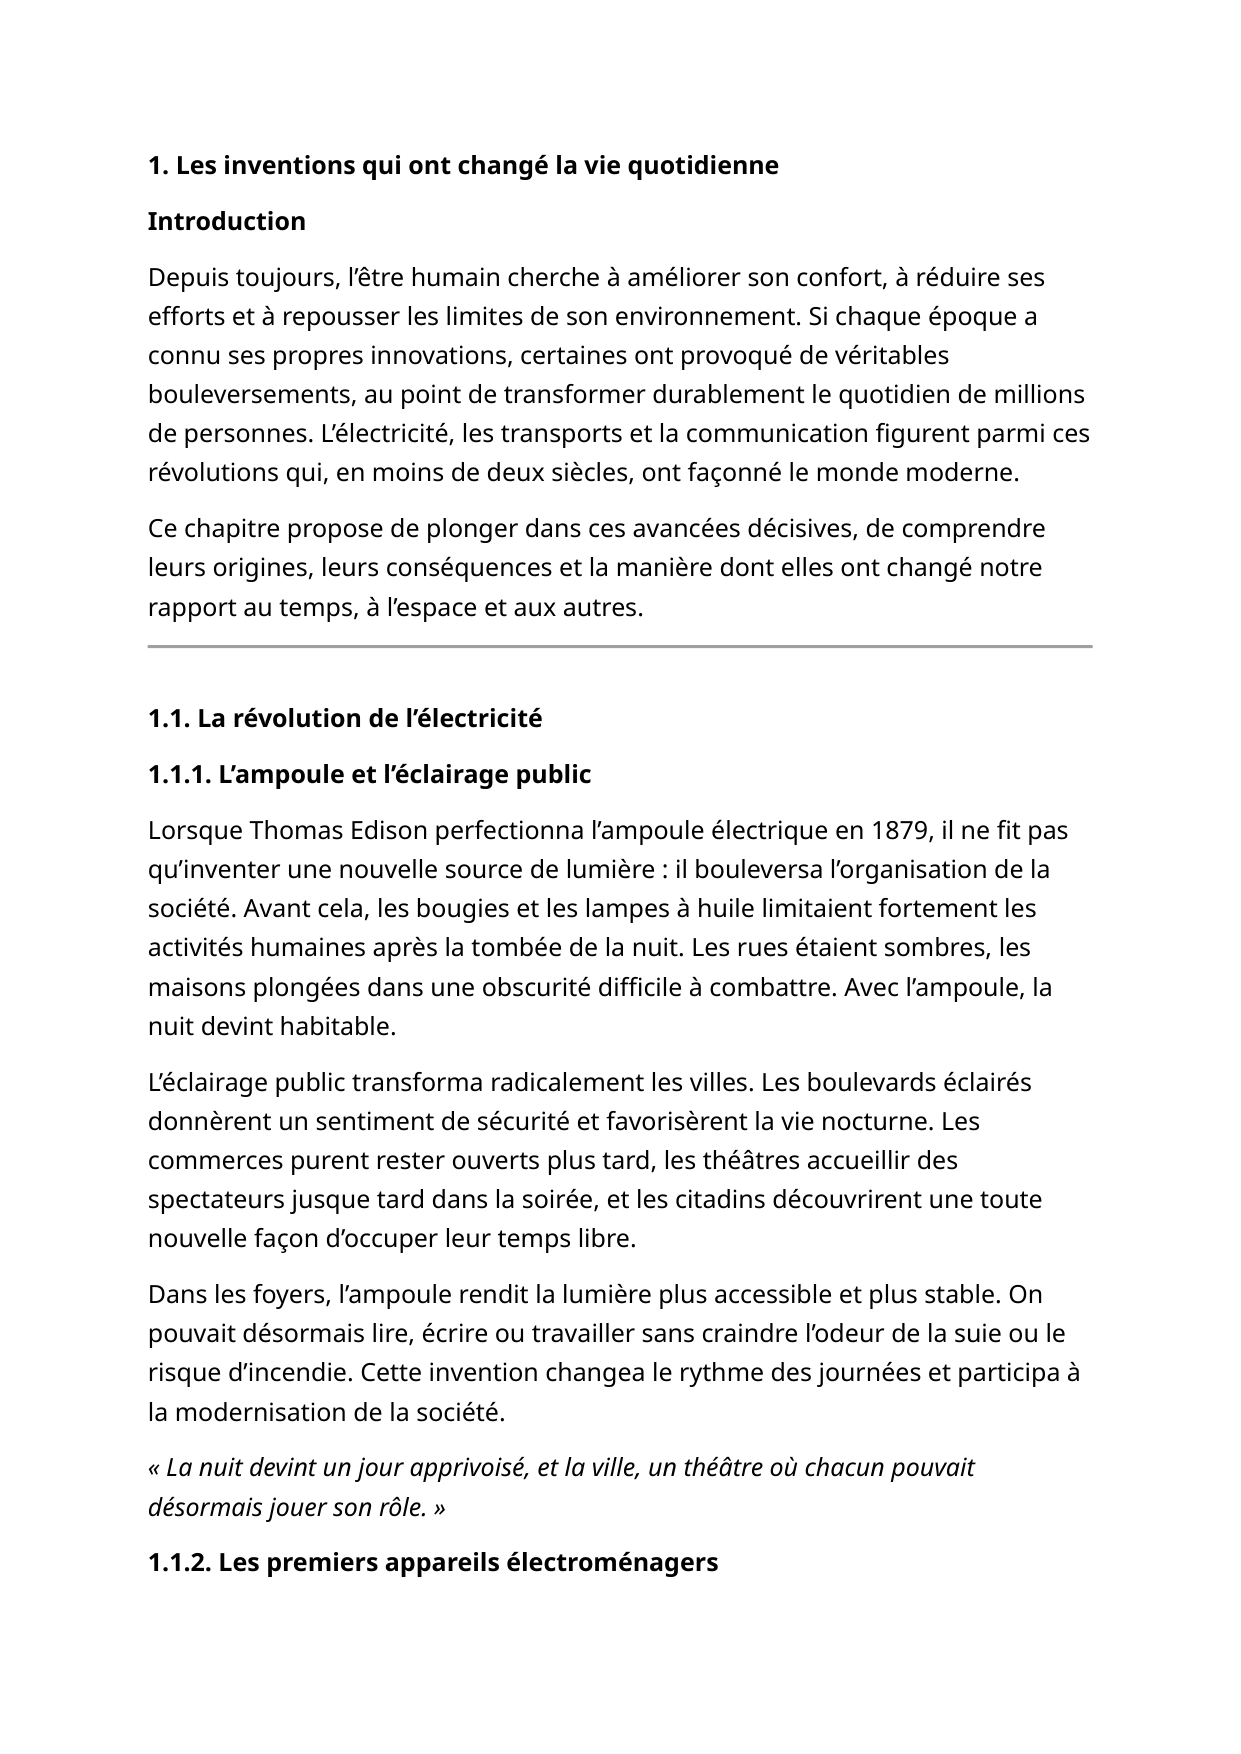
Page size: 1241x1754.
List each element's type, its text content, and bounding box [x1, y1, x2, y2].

text 1.1.1. L’ampoule et l’éclairage public [148, 757, 1093, 791]
text 1. Les inventions qui ont changé la vie quotidienne [148, 148, 1093, 182]
text « La nuit devint un jour apprivoisé, et la ville, un théâtre où chacun pouvait désormais jouer son rôle. » [148, 1450, 1093, 1523]
text Introduction [148, 203, 1093, 237]
text Dans les foyers, l’ampoule rendit la lumière plus accessible et plus stable. On pouvait désormais lire, écrire ou travailler sans craindre l’odeur de la suie ou le risque d’incendie. Cette invention changea le rythme des journées et participa à la modernisation de la société. [148, 1277, 1093, 1428]
text L’éclairage public transforma radicalement les villes. Les boulevards éclairés donnèrent un sentiment de sécurité et favorisèrent la vie nocturne. Les commerces purent rester ouverts plus tard, les théâtres accueillir des spectateurs jusque tard dans la soirée, et les citadins découvrirent une toute nouvelle façon d’occuper leur temps libre. [148, 1064, 1093, 1255]
text Lorsque Thomas Edison perfectionna l’ampoule électrique en 1879, il ne fit pas qu’inventer une nouvelle source de lumière : il bouleversa l’organisation de la société. Avant cela, les bougies et les lampes à huile limitaient fortement les activités humaines après la tombée de la nuit. Les rues étaient sombres, les maisons plongées dans une obscurité difficile à combattre. Avec l’ampoule, la nuit devint habitable. [148, 813, 1093, 1042]
text 1.1.2. Les premiers appareils électroménagers [148, 1545, 1093, 1579]
text 1.1. La révolution de l’électricité [148, 701, 1093, 735]
text Ce chapitre propose de plonger dans ces avancées décisives, de comprendre leurs origines, leurs conséquences et la manière dont elles ont changé notre rapport au temps, à l’espace et aux autres. [148, 511, 1093, 623]
text Depuis toujours, l’être humain cherche à améliorer son confort, à réduire ses efforts et à repousser les limites de son environnement. Si chaque époque a connu ses propres innovations, certaines ont provoqué de véritables bouleversements, au point de transformer durablement le quotidien de millions de personnes. L’électricité, les transports et la communication figurent parmi ces révolutions qui, en moins de deux siècles, ont façonné le monde moderne. [148, 259, 1093, 489]
